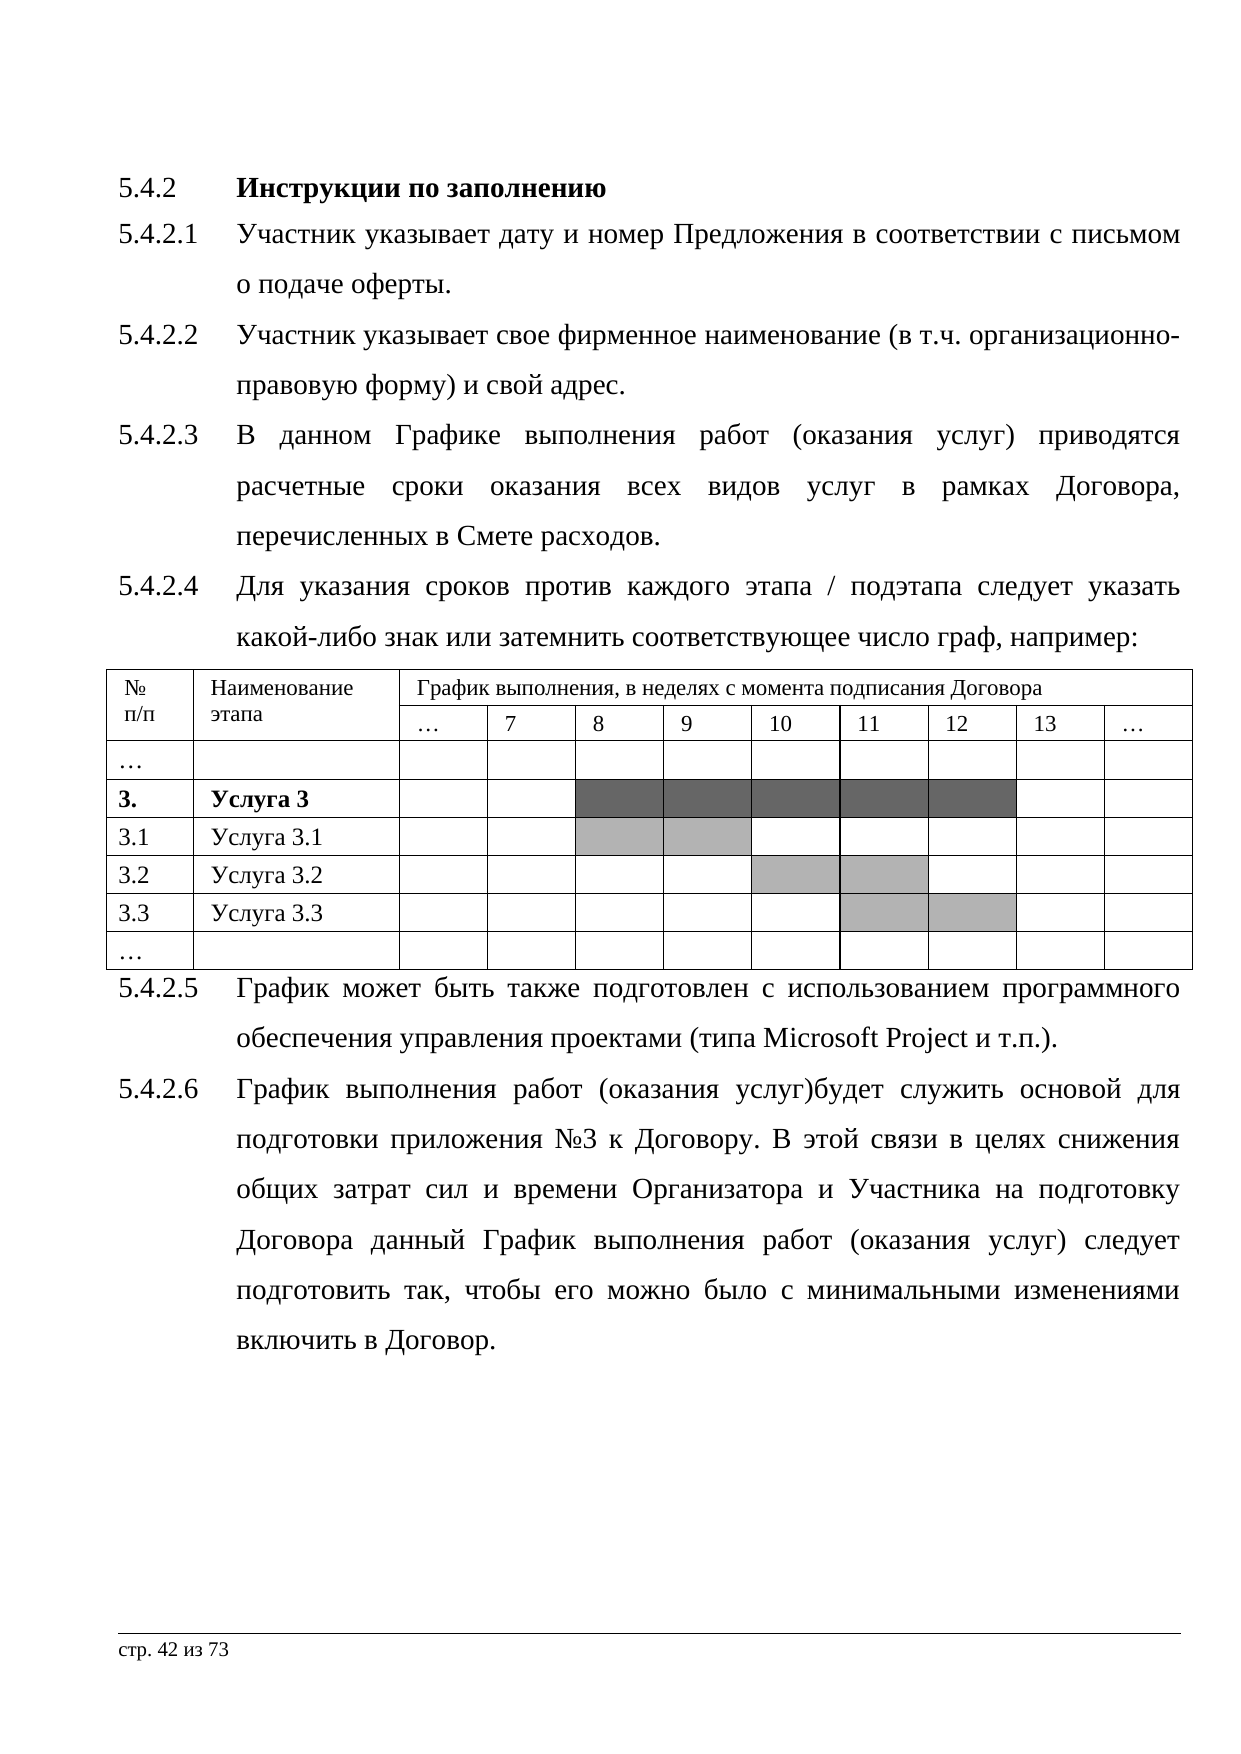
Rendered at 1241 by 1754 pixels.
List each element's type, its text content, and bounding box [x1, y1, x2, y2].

table_cell [929, 894, 1016, 931]
table_cell [664, 932, 751, 969]
table_cell [841, 741, 928, 778]
table_cell [400, 741, 487, 778]
table_cell [841, 780, 928, 817]
table_cell [1017, 894, 1104, 931]
table_cell [576, 856, 663, 893]
table_cell … [107, 741, 193, 778]
table_cell … [400, 706, 487, 740]
table_cell [929, 932, 1016, 969]
table_cell [1105, 818, 1192, 855]
text Участник указывает дату и номер Предложения в соответствии с письмом о подаче оферты. [118, 216, 1181, 300]
table_cell [488, 780, 575, 817]
table_cell [929, 818, 1016, 855]
table_cell [400, 932, 487, 969]
table_cell [1017, 741, 1104, 778]
table_cell [576, 741, 663, 778]
table_cell [1017, 932, 1104, 969]
table_header № п/п [107, 670, 193, 740]
table_cell Услуга 3.1 [194, 818, 399, 855]
table_cell [576, 932, 663, 969]
table_header Наименование этапа [194, 670, 399, 740]
table_cell [841, 818, 928, 855]
table_cell [194, 932, 399, 969]
table_cell [1017, 818, 1104, 855]
text Участник указывает свое фирменное наименование (в т.ч. организационно-правовую форму) и свой адрес. [118, 317, 1181, 401]
table_cell [488, 818, 575, 855]
table_cell [1017, 780, 1104, 817]
table_cell [752, 856, 839, 893]
table_cell [400, 894, 487, 931]
table_cell [752, 894, 839, 931]
table_cell Услуга 3 [194, 780, 399, 817]
table_cell [1105, 856, 1192, 893]
table_cell [107, 780, 193, 817]
table_cell [488, 741, 575, 778]
text Для указания сроков против каждого этапа / подэтапа следует указать какой-либо знак или затемнить соответствующее число граф, например: [118, 568, 1181, 652]
table_cell [752, 780, 839, 817]
table_cell 13 [1017, 706, 1104, 740]
table_cell 8 [576, 706, 663, 740]
table_cell [841, 932, 928, 969]
table_cell [400, 818, 487, 855]
table_cell [664, 818, 751, 855]
text График может быть также подготовлен с использованием программного обеспечения управления проектами (типа Microsoft Project и т.п.). [118, 970, 1181, 1054]
table_cell [107, 818, 193, 855]
table_cell [576, 894, 663, 931]
table_cell [107, 856, 193, 893]
text График выполнения работ (оказания услуг)будет служить основой для подготовки приложения №3 к Договору. В этой связи в целях снижения общих затрат сил и времени Организатора и Участника на подготовку Договора данный График выполнения работ (оказания услуг) следует подготовить так, чтобы его можно было с минимальными изменениями включить в Договор. [118, 1071, 1181, 1356]
table_cell [752, 932, 839, 969]
table_cell [664, 894, 751, 931]
table_cell 11 [841, 706, 928, 740]
table_cell [488, 894, 575, 931]
table_cell [929, 780, 1016, 817]
table_cell 7 [488, 706, 575, 740]
table_cell [576, 780, 663, 817]
table_cell [400, 856, 487, 893]
table_cell [752, 818, 839, 855]
text Инструкции по заполнению [118, 170, 1181, 204]
text В данном Графике выполнения работ (оказания услуг) приводятся расчетные сроки оказания всех видов услуг в рамках Договора, перечисленных в Смете расходов. [118, 417, 1181, 552]
table_cell [929, 741, 1016, 778]
table_cell [664, 780, 751, 817]
table_cell [488, 856, 575, 893]
table_cell [1105, 741, 1192, 778]
table_cell [576, 818, 663, 855]
table_cell … [107, 932, 193, 969]
table_header График выполнения, в неделях с момента подписания Договора [400, 670, 1192, 705]
table_cell [752, 741, 839, 778]
table_cell [1017, 856, 1104, 893]
table_cell [1105, 894, 1192, 931]
table_cell [400, 780, 487, 817]
table_cell [488, 932, 575, 969]
table_cell [1105, 780, 1192, 817]
table_cell [664, 856, 751, 893]
table_cell 12 [929, 706, 1016, 740]
table_cell [664, 741, 751, 778]
table_cell Услуга 3.3 [194, 894, 399, 931]
table_cell [929, 856, 1016, 893]
table_cell 9 [664, 706, 751, 740]
table_cell [1105, 932, 1192, 969]
table_cell 10 [752, 706, 839, 740]
table_cell [107, 894, 193, 931]
table_cell Услуга 3.2 [194, 856, 399, 893]
table_cell [841, 856, 928, 893]
table_cell … [1105, 706, 1192, 740]
table_cell [194, 741, 399, 778]
table_cell [841, 894, 928, 931]
